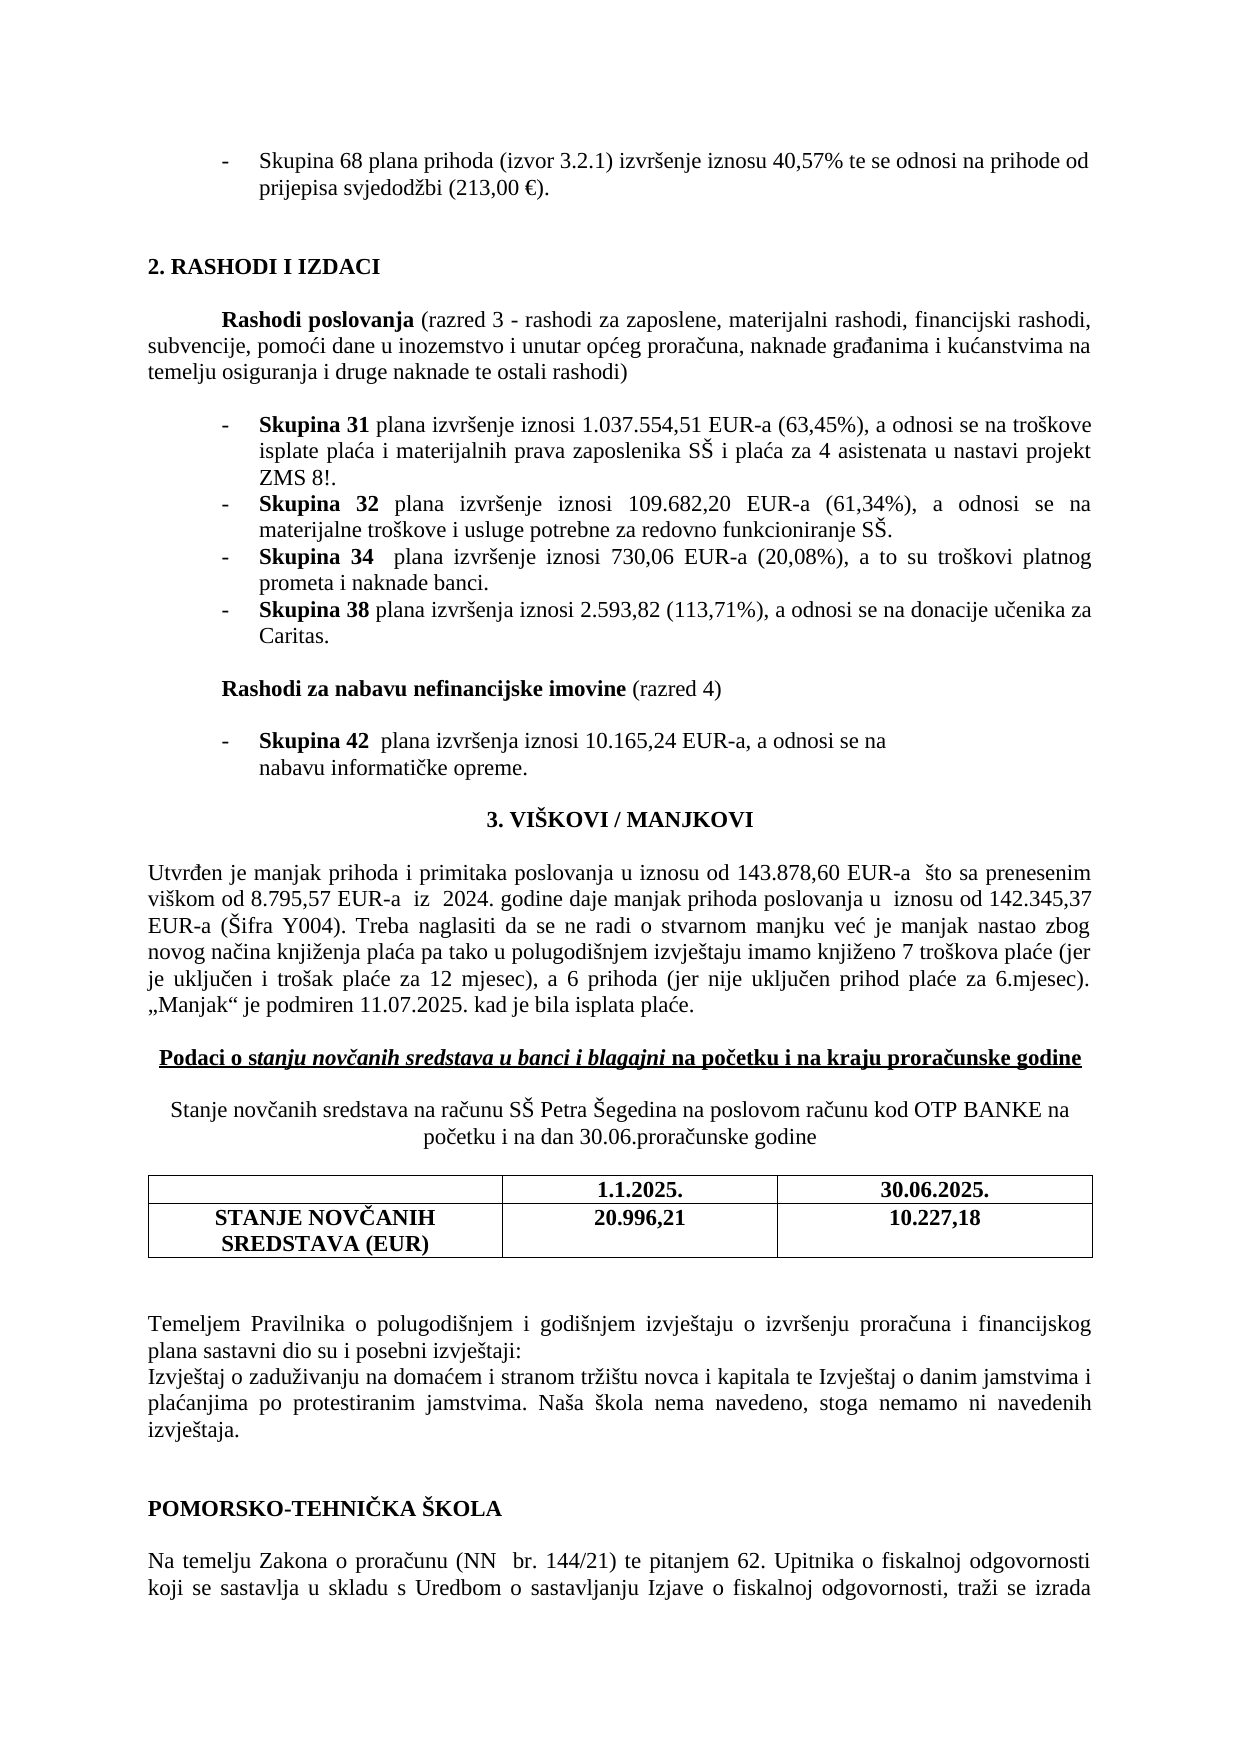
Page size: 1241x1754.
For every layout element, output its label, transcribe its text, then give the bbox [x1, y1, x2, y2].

text Rashodi za nabavu nefinancijske imovine (razred 4) [148, 675, 1093, 701]
text Stanje novčanih sredstava na računu SŠ Petra Šegedina na poslovom računu kod OTP BANKE na početku i na dan 30.06.proračunske godine [148, 1096, 1093, 1149]
list Skupina 34 plana izvršenje iznosi 730,06 EUR-a (20,08%), a to su troškovi platnog prometa i naknade banci. [221, 543, 1093, 596]
text nabavu informatičke opreme. [259, 754, 1093, 780]
text Temeljem Pravilnika o polugodišnjem i godišnjem izvještaju o izvršenju proračuna i financijskog plana sastavni dio su i posebni izvještaji: [148, 1310, 1093, 1363]
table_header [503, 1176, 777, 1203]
list Skupina 31 plana izvršenje iznosi 1.037.554,51 EUR-a (63,45%), a odnosi se na troškove isplate plaća i materijalnih prava zaposlenika SŠ i plaća za 4 asistenata u nastavi projekt ZMS 8!. [221, 411, 1093, 490]
list Skupina 38 plana izvršenja iznosi 2.593,82 (113,71%), a odnosi se na donacije učenika za Caritas. [221, 596, 1093, 648]
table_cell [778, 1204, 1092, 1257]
text 2. RASHODI I IZDACI [148, 253, 1093, 279]
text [148, 1547, 1093, 1600]
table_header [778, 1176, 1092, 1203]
text Utvrđen je manjak prihoda i primitaka poslovanja u iznosu od 143.878,60 EUR-a što sa prenesenim viškom od 8.795,57 EUR-a iz 2024. godine daje manjak prihoda poslovanja u iznosu od 142.345,37 EUR-a (Šifra Y004). Treba naglasiti da se ne radi o stvarnom manjku već je manjak nastao zbog novog načina knjiženja plaća pa tako u polugodišnjem izvještaju imamo knjiženo 7 troškova plaće (jer je uključen i trošak plaće za 12 mjesec), a 6 prihoda (jer nije uključen prihod plaće za 6.mjesec). „Manjak“ je podmiren 11.07.2025. kad je bila isplata plaće. [148, 859, 1093, 1017]
list Skupina 68 plana prihoda (izvor 3.2.1) izvršenje iznosu 40,57% te se odnosi na prihode od prijepisa svjedodžbi (213,00 €). [221, 148, 1093, 200]
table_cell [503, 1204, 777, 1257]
text Izvještaj o zaduživanju na domaćem i stranom tržištu novca i kapitala te Izvještaj o danim jamstvima i plaćanjima po protestiranim jamstvima. Naša škola nema navedeno, stoga nemamo ni navedenih izvještaja. [148, 1363, 1093, 1442]
list Skupina 42 plana izvršenja iznosi 10.165,24 EUR-a, a odnosi se na [221, 727, 1093, 754]
list Skupina 32 plana izvršenje iznosi 109.682,20 EUR-a (61,34%), a odnosi se na materijalne troškove i usluge potrebne za redovno funkcioniranje SŠ. [221, 490, 1093, 543]
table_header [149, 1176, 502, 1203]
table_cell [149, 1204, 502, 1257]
text 3. VIŠKOVI / MANJKOVI [148, 806, 1093, 833]
text Podaci o stanju novčanih sredstava u banci i blagajni na početku i na kraju proračunske godine [148, 1044, 1093, 1070]
text Rashodi poslovanja (razred 3 - rashodi za zaposlene, materijalni rashodi, financijski rashodi, subvencije, pomoći dane u inozemstvo i unutar općeg proračuna, naknade građanima i kućanstvima na temelju osiguranja i druge naknade te ostali rashodi) [148, 306, 1093, 385]
text POMORSKO-TEHNIČKA ŠKOLA [148, 1495, 1093, 1521]
